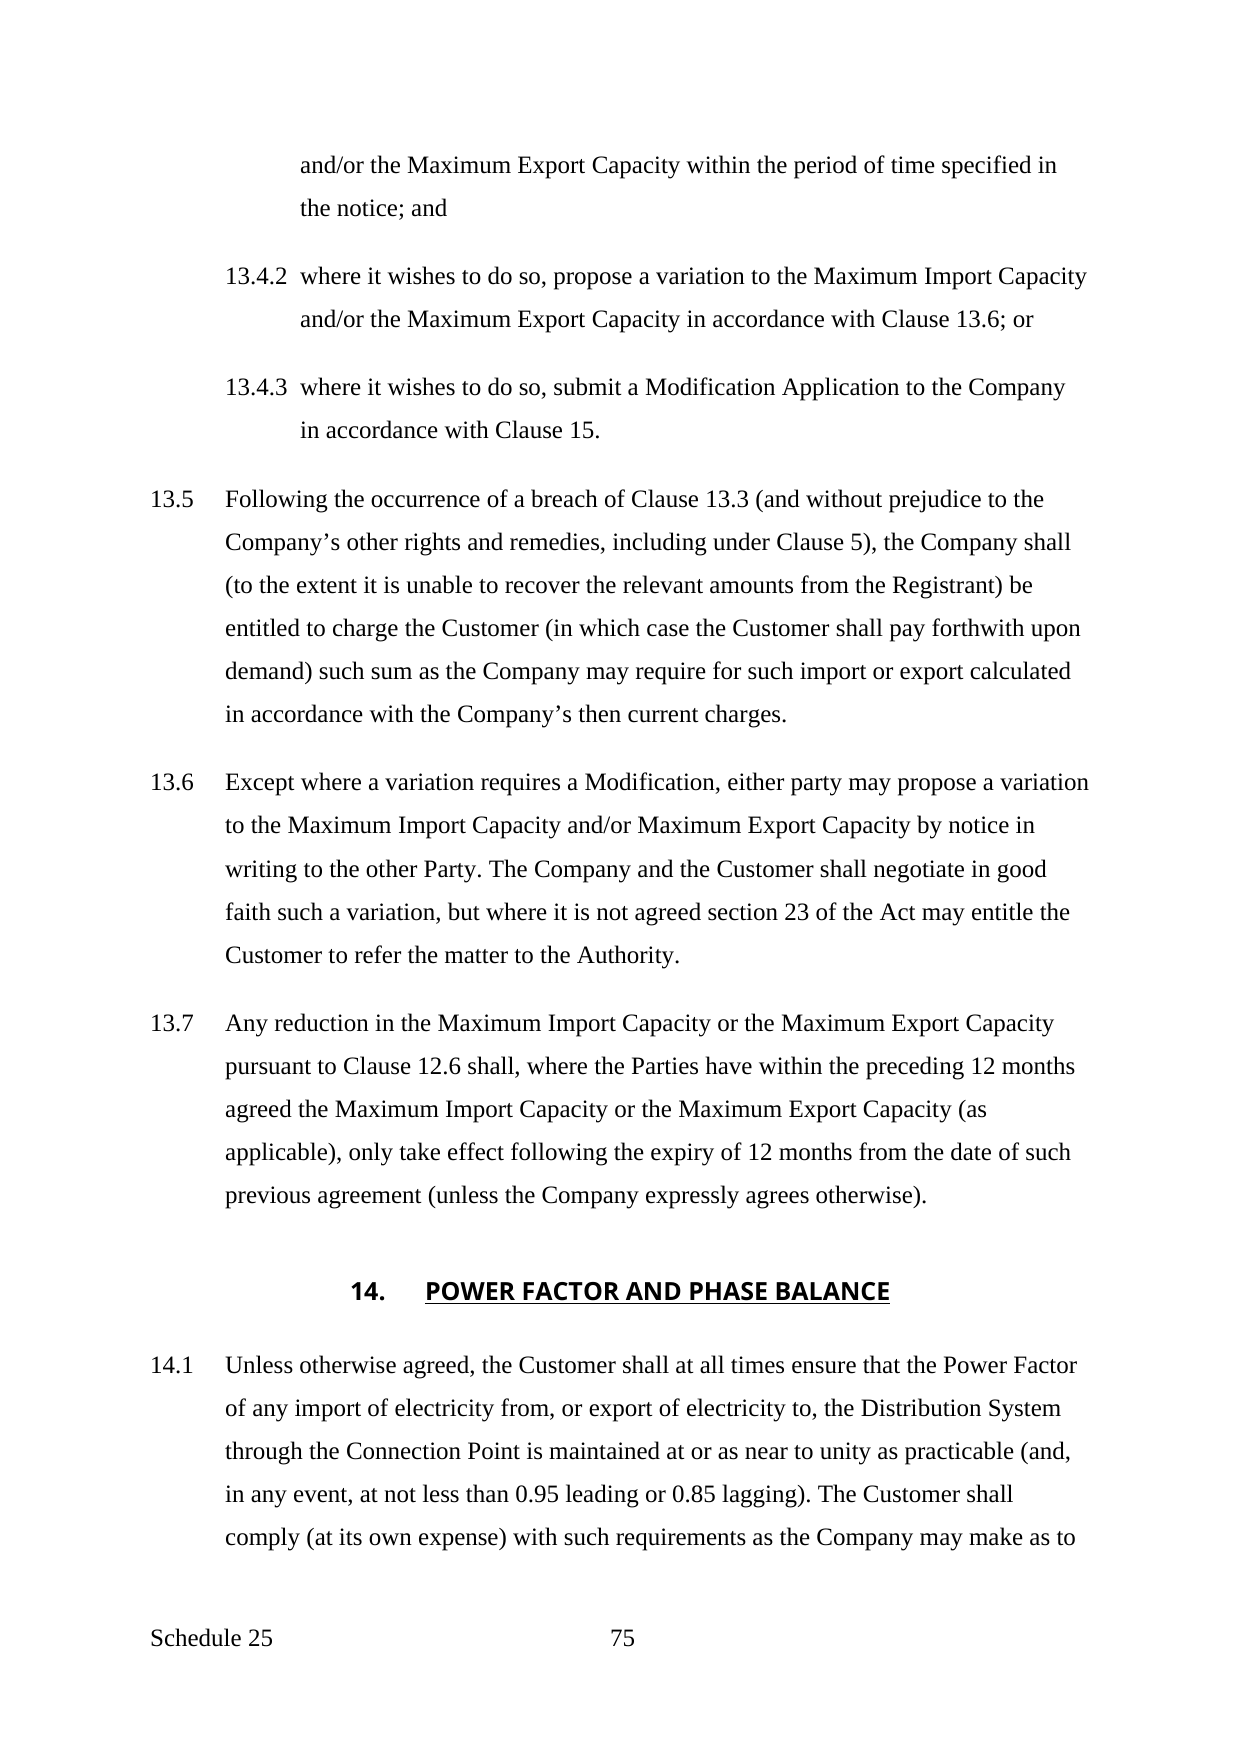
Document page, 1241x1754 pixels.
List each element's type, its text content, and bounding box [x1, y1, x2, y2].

subtitle POWER FACTOR AND PHASE BALANCE [150, 1274, 1090, 1308]
subtitle Any reduction in the Maximum Import Capacity or the Maximum Export Capacity pursuant to Clause 12.6 shall, where the Parties have within the preceding 12 months agreed the Maximum Import Capacity or the Maximum Export Capacity (as applicable), only take effect following the expiry of 12 months from the date of such previous agreement (unless the Company expressly agrees otherwise). [150, 1008, 1090, 1209]
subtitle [150, 1350, 1090, 1551]
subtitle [225, 150, 1090, 222]
subtitle where it wishes to do so, submit a Modification Application to the Company in accordance with Clause 15. [225, 372, 1090, 444]
subtitle where it wishes to do so, propose a variation to the Maximum Import Capacity and/or the Maximum Export Capacity in accordance with Clause 13.6; or [225, 261, 1090, 333]
subtitle Following the occurrence of a breach of Clause 13.3 (and without prejudice to the Company’s other rights and remedies, including under Clause 5), the Company shall (to the extent it is unable to recover the relevant amounts from the Registrant) be entitled to charge the Customer (in which case the Customer shall pay forthwith upon demand) such sum as the Company may require for such import or export calculated in accordance with the Company’s then current charges. [150, 484, 1090, 728]
subtitle Except where a variation requires a Modification, either party may propose a variation to the Maximum Import Capacity and/or Maximum Export Capacity by notice in writing to the other Party. The Company and the Customer shall negotiate in good faith such a variation, but where it is not agreed section 23 of the Act may entitle the Customer to refer the matter to the Authority. [150, 767, 1090, 969]
